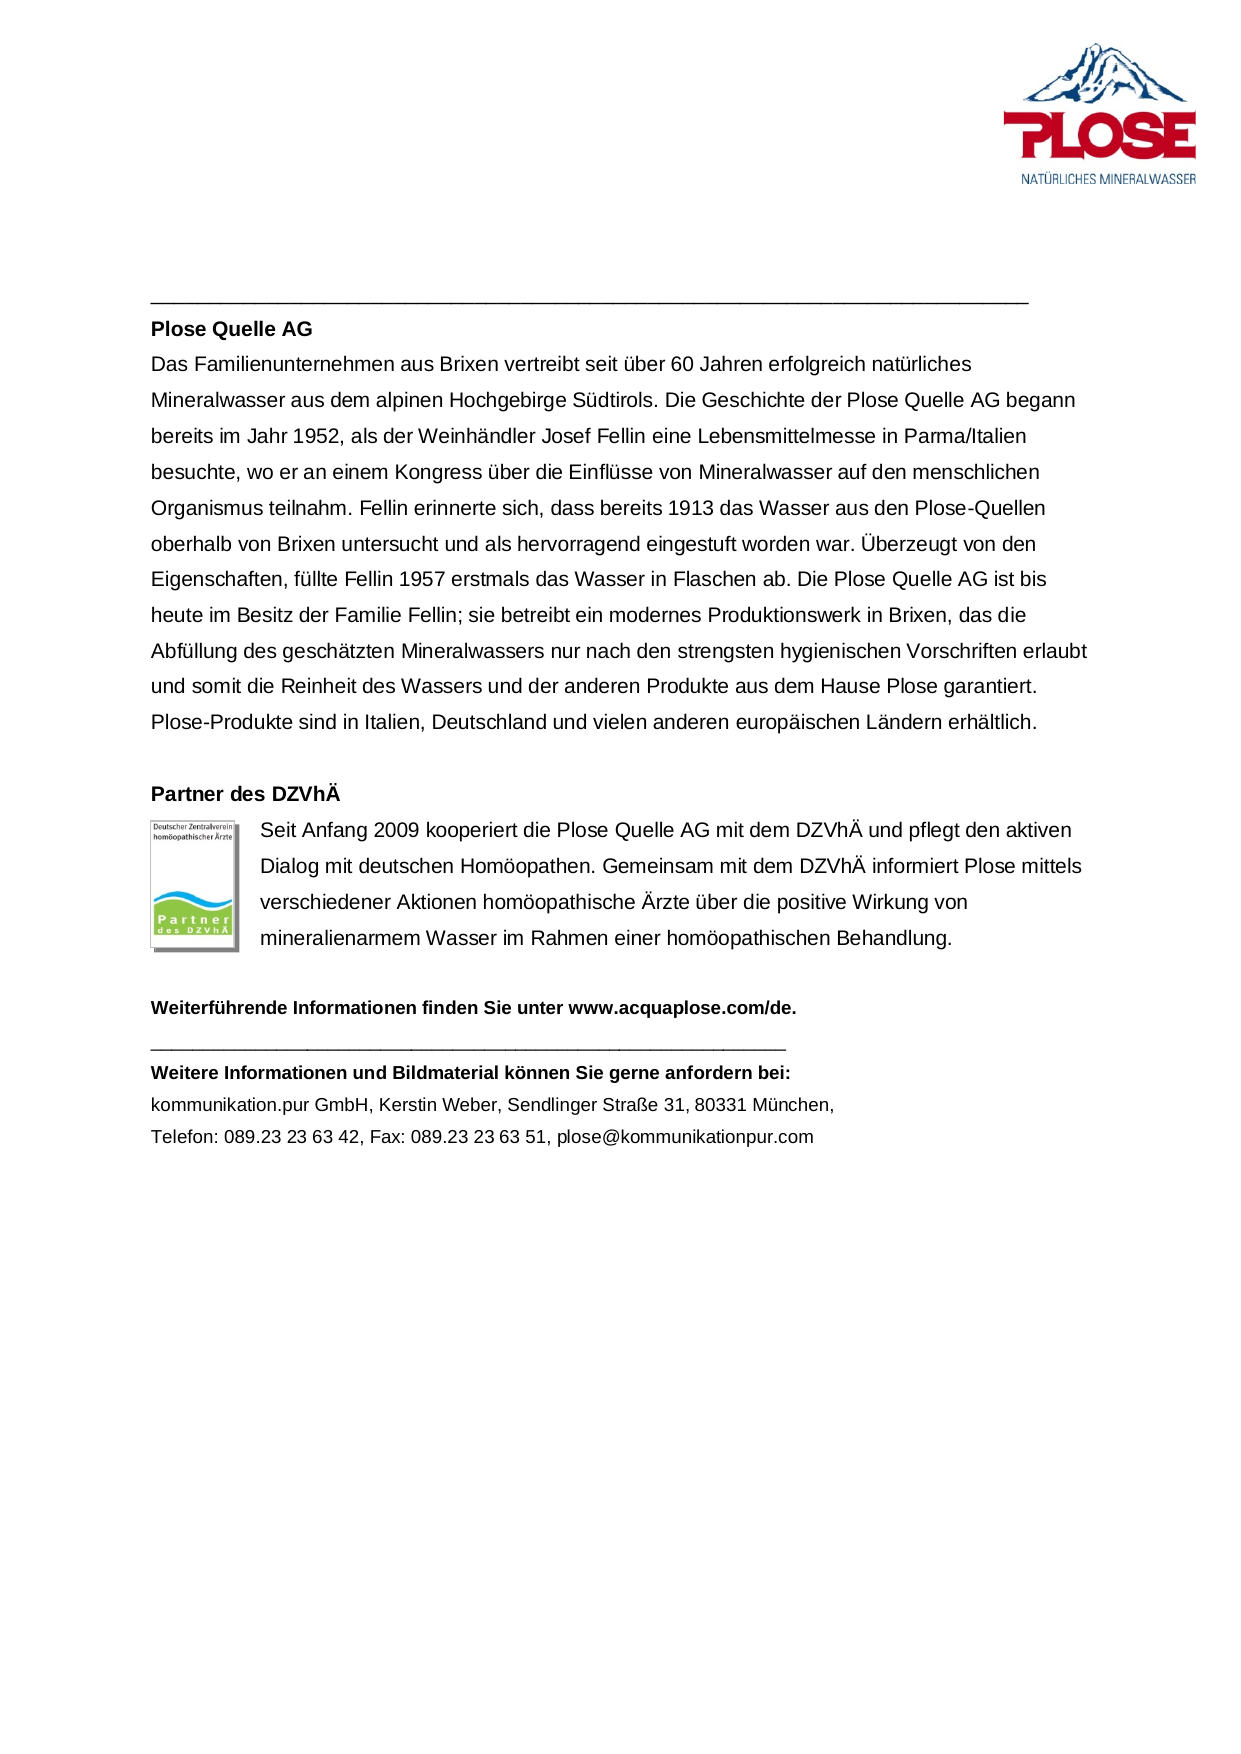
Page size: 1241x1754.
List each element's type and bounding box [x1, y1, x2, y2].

picture [1003, 43, 1196, 184]
